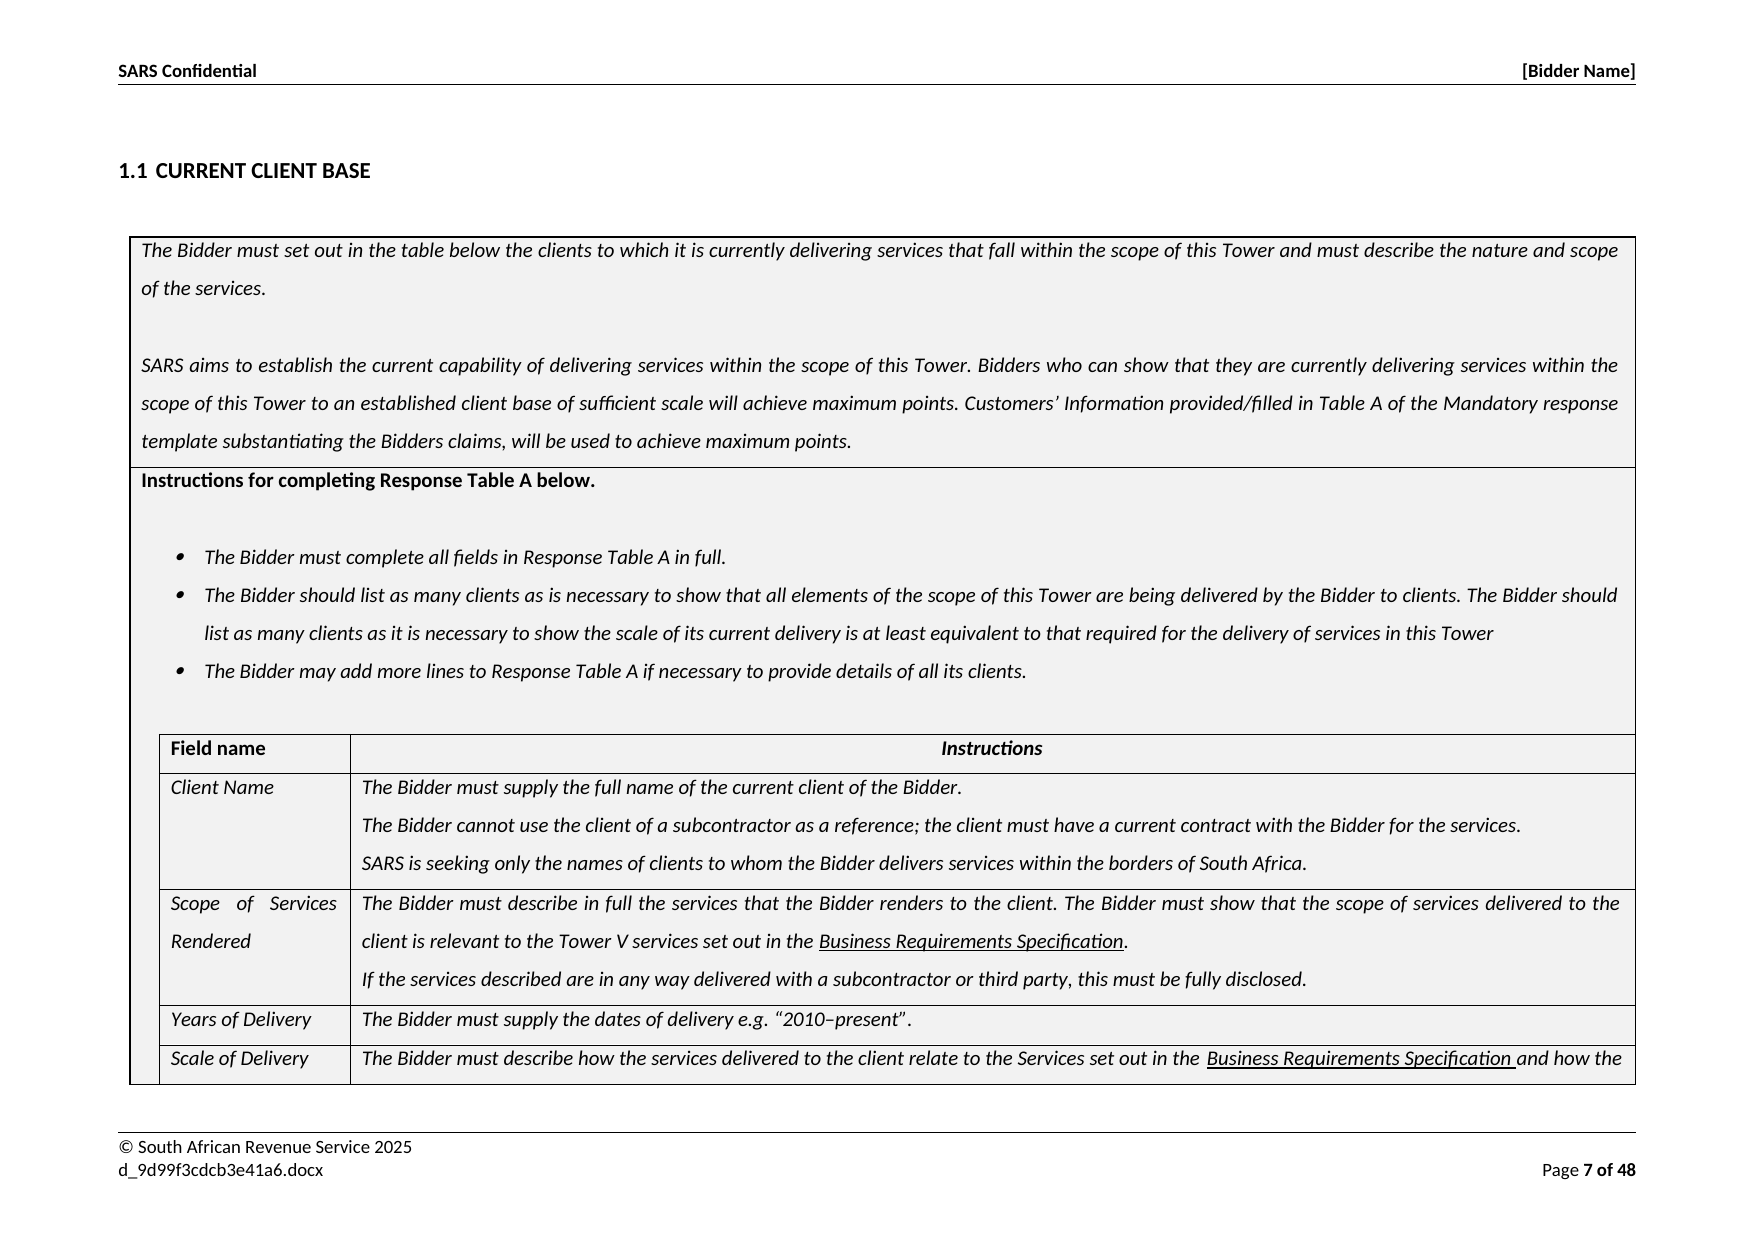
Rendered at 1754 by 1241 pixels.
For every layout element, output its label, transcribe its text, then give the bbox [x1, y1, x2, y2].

table_cell Scope of Services Rendered [160, 890, 350, 1005]
table_cell Field name [160, 735, 350, 773]
table_cell Instructions for completing Response Table A below. The Bidder must complete all fields in Response Table A in full. The Bidder should list as many clients as is necessary to show that all elements of the scope of this Tower are being delivered by the Bidder to clients. The Bidder should list as many clients as it is necessary to show the scale of its current delivery is at least equivalent to that required for the delivery of services in this Tower The Bidder may add more lines to Response Table A if necessary to provide details of all its clients. [131, 468, 1635, 734]
table_cell Scale of Delivery [160, 1046, 350, 1084]
table_cell Client Name [160, 774, 350, 889]
table_cell The Bidder must describe in full the services that the Bidder renders to the client. The Bidder must show that the scope of services delivered to the client is relevant to the Tower V services set out in the Business Requirements Specification. If the services described are in any way delivered with a subcontractor or third party, this must be fully disclosed. [351, 890, 1635, 1005]
table_cell The Bidder must supply the full name of the current client of the Bidder. The Bidder cannot use the client of a subcontractor as a reference; the client must have a current contract with the Bidder for the services. SARS is seeking only the names of clients to whom the Bidder delivers services within the borders of South Africa. [351, 774, 1635, 889]
table_cell [131, 734, 159, 1084]
table_cell Years of Delivery [160, 1006, 350, 1044]
table_header The Bidder must set out in the table below the clients to which it is currently delivering services that fall within the scope of this Tower and must describe the nature and scope of the services. SARS aims to establish the current capability of delivering services within the scope of this Tower. Bidders who can show that they are currently delivering services within the scope of this Tower to an established client base of sufficient scale will achieve maximum points. Customers’ Information provided/filled in Table A of the Mandatory response template substantiating the Bidders claims, will be used to achieve maximum points. [131, 238, 1635, 467]
list Current Client Base [118, 156, 1636, 184]
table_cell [351, 1046, 1635, 1084]
table_cell Instructions [351, 735, 1635, 773]
table_cell The Bidder must supply the dates of delivery e.g. “2010–present”. [351, 1006, 1635, 1044]
